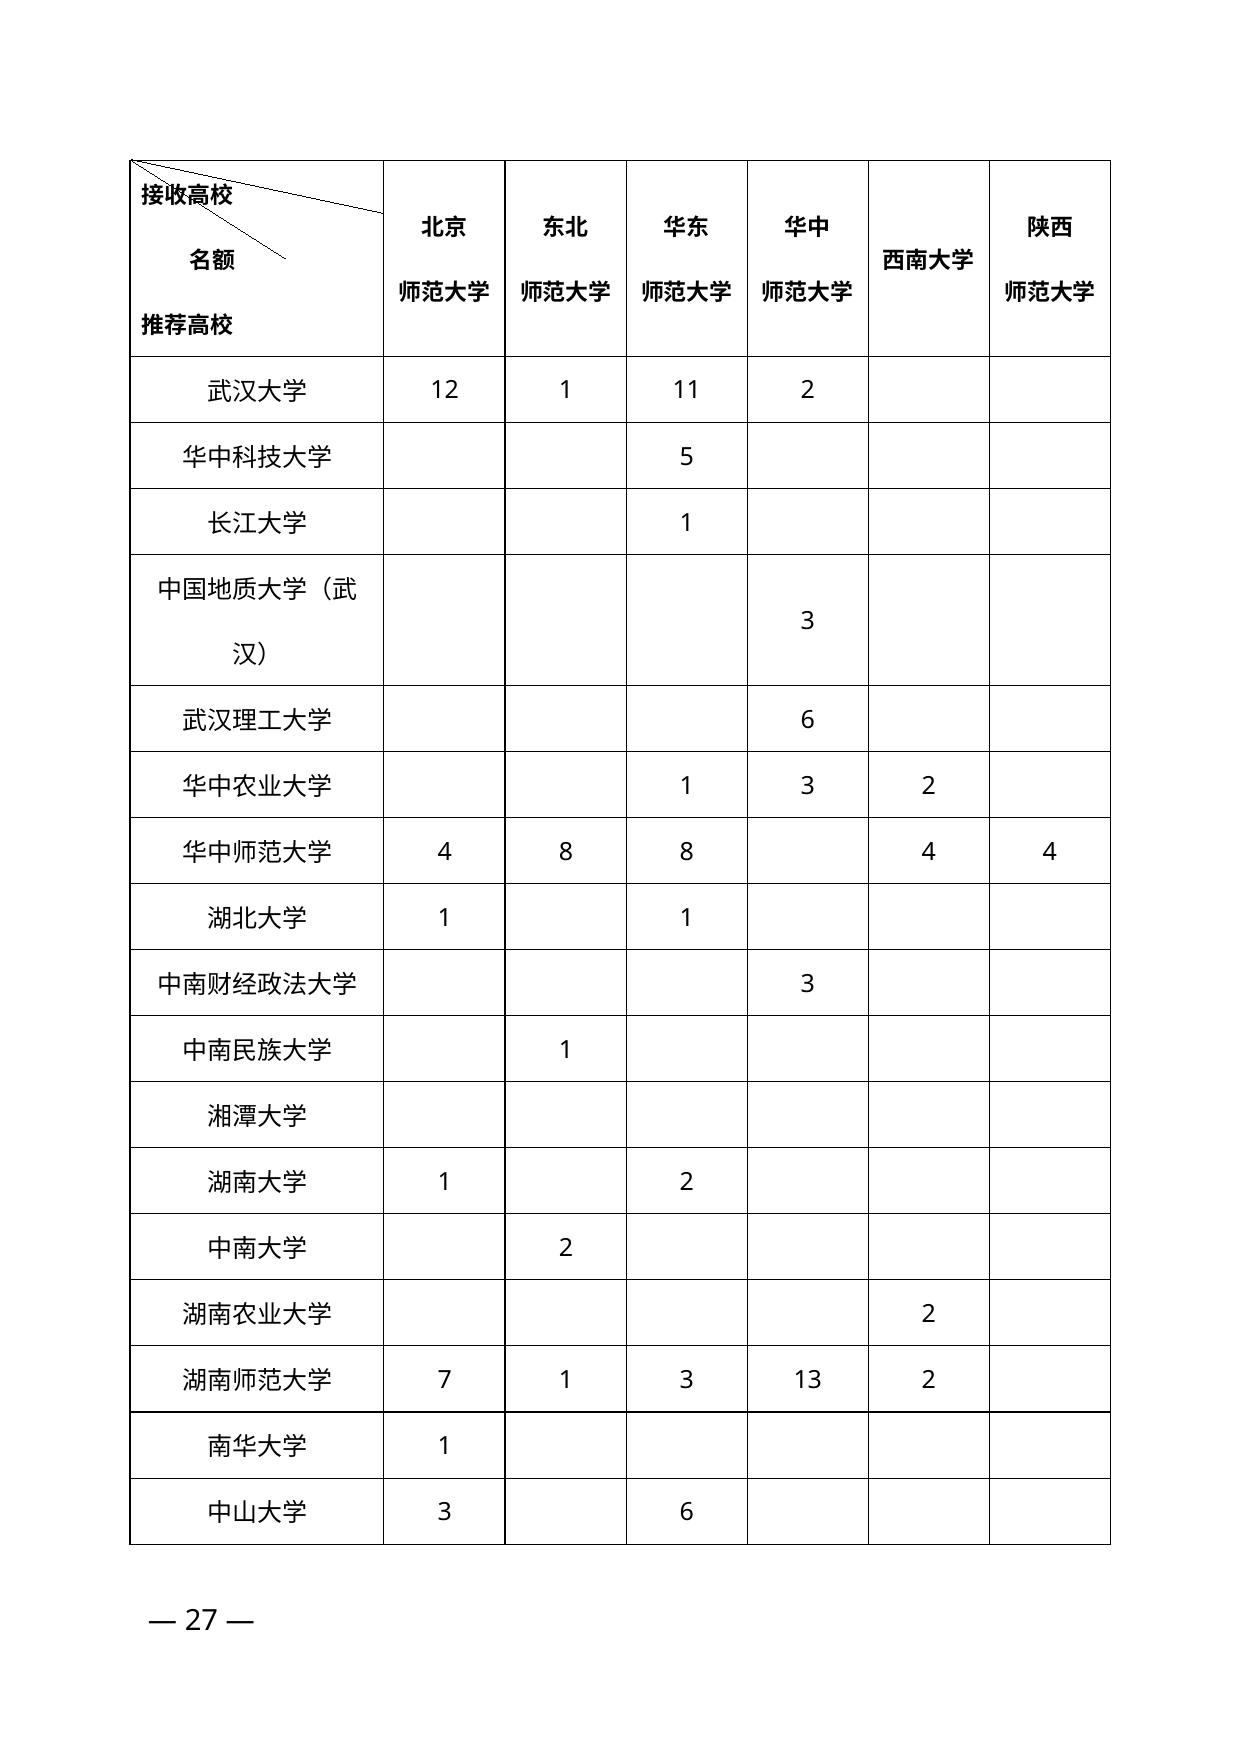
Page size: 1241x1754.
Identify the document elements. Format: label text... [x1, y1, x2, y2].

table_cell 3 [748, 752, 868, 817]
table_cell [869, 1214, 989, 1279]
table_cell [627, 1280, 747, 1345]
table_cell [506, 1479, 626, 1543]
table_cell [384, 1082, 504, 1147]
table_cell [748, 884, 868, 949]
table_cell [384, 555, 504, 685]
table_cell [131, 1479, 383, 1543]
table_cell [869, 1082, 989, 1147]
table_cell [506, 1280, 626, 1345]
table_cell [990, 1016, 1110, 1081]
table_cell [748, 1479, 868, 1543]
table_cell [990, 686, 1110, 751]
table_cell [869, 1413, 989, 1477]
table_cell [990, 1214, 1110, 1279]
table_cell [869, 555, 989, 685]
table_cell [990, 1148, 1110, 1213]
table_cell 华中科技大学 [131, 423, 383, 488]
table_cell 中南民族大学 [131, 1016, 383, 1081]
table_header 北京 师范大学 [384, 161, 504, 356]
table_cell [506, 423, 626, 488]
table_cell [506, 686, 626, 751]
table_cell [627, 686, 747, 751]
table_cell [384, 686, 504, 751]
table_header 西南大学 [869, 161, 989, 356]
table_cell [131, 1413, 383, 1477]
table_cell [990, 884, 1110, 949]
table_cell [748, 489, 868, 554]
table_cell 湖北大学 [131, 884, 383, 949]
table_cell [990, 555, 1110, 685]
table_cell 1 [506, 1346, 626, 1411]
table_header 东北 师范大学 [506, 161, 626, 356]
table_cell [869, 950, 989, 1015]
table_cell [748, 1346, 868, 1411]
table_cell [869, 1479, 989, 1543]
table_cell 3 [748, 950, 868, 1015]
table_cell [627, 1082, 747, 1147]
table_cell 5 [627, 423, 747, 488]
table_cell [869, 423, 989, 488]
table_cell [748, 423, 868, 488]
table_cell [990, 1280, 1110, 1345]
table_cell [990, 489, 1110, 554]
table_cell 12 [384, 357, 504, 422]
table_cell 1 [627, 752, 747, 817]
table_cell 华中农业大学 [131, 752, 383, 817]
table_cell [869, 686, 989, 751]
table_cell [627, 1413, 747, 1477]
table_cell 4 [990, 818, 1110, 883]
table_cell 华中师范大学 [131, 818, 383, 883]
table_cell [869, 357, 989, 422]
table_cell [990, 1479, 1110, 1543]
table_cell 6 [748, 686, 868, 751]
table_header 接收高校 名额 推荐高校 [131, 161, 383, 356]
table_header 华东 师范大学 [627, 161, 747, 356]
table_cell 3 [748, 555, 868, 685]
table_cell 4 [384, 818, 504, 883]
table_cell [506, 489, 626, 554]
table_cell 2 [627, 1148, 747, 1213]
table_cell [384, 1016, 504, 1081]
table_header 华中 师范大学 [748, 161, 868, 356]
table_cell [748, 1214, 868, 1279]
table_cell [506, 1082, 626, 1147]
table_cell [990, 950, 1110, 1015]
table_cell 湖南大学 [131, 1148, 383, 1213]
table_cell 2 [869, 1280, 989, 1345]
table_cell 8 [627, 818, 747, 883]
table_cell 中南大学 [131, 1214, 383, 1279]
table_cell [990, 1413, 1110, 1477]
table_cell [869, 1148, 989, 1213]
table_cell [384, 950, 504, 1015]
table_cell 湖南师范大学 [131, 1346, 383, 1411]
table_cell 1 [506, 357, 626, 422]
table_cell [384, 489, 504, 554]
table_cell [506, 555, 626, 685]
table_cell [748, 1016, 868, 1081]
table_cell [748, 1280, 868, 1345]
table_cell [506, 1148, 626, 1213]
table_cell 湖南农业大学 [131, 1280, 383, 1345]
table_cell 2 [506, 1214, 626, 1279]
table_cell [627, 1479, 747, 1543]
table_cell [990, 752, 1110, 817]
table_cell 长江大学 [131, 489, 383, 554]
table_cell [627, 1016, 747, 1081]
table_cell 3 [627, 1346, 747, 1411]
table_cell 7 [384, 1346, 504, 1411]
table_cell [869, 489, 989, 554]
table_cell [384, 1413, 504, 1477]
table_cell [869, 1016, 989, 1081]
table_cell 1 [627, 489, 747, 554]
table_cell [990, 1082, 1110, 1147]
table_cell [869, 884, 989, 949]
table_cell [384, 752, 504, 817]
table_header 陕西 师范大学 [990, 161, 1110, 356]
table_cell 1 [506, 1016, 626, 1081]
table_cell [748, 1148, 868, 1213]
table_cell [990, 357, 1110, 422]
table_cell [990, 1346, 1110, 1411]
table_cell 2 [869, 752, 989, 817]
table_cell 武汉大学 [131, 357, 383, 422]
table_cell [748, 818, 868, 883]
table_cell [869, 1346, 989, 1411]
table_cell 1 [384, 1148, 504, 1213]
table_cell [990, 423, 1110, 488]
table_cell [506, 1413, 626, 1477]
table_cell [384, 1214, 504, 1279]
table_cell [627, 555, 747, 685]
table_cell [506, 950, 626, 1015]
table_cell 湘潭大学 [131, 1082, 383, 1147]
table_cell 4 [869, 818, 989, 883]
table_cell [506, 752, 626, 817]
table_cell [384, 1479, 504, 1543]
table_cell [384, 1280, 504, 1345]
table_cell 8 [506, 818, 626, 883]
table_cell 武汉理工大学 [131, 686, 383, 751]
table_cell 1 [627, 884, 747, 949]
table_cell [506, 884, 626, 949]
table_cell 中国地质大学（武汉） [131, 555, 383, 685]
table_cell [748, 1082, 868, 1147]
table_cell [627, 950, 747, 1015]
table_cell 11 [627, 357, 747, 422]
table_cell 中南财经政法大学 [131, 950, 383, 1015]
table_cell [627, 1214, 747, 1279]
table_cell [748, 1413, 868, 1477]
table_cell 2 [748, 357, 868, 422]
table_cell [384, 423, 504, 488]
table_cell 1 [384, 884, 504, 949]
